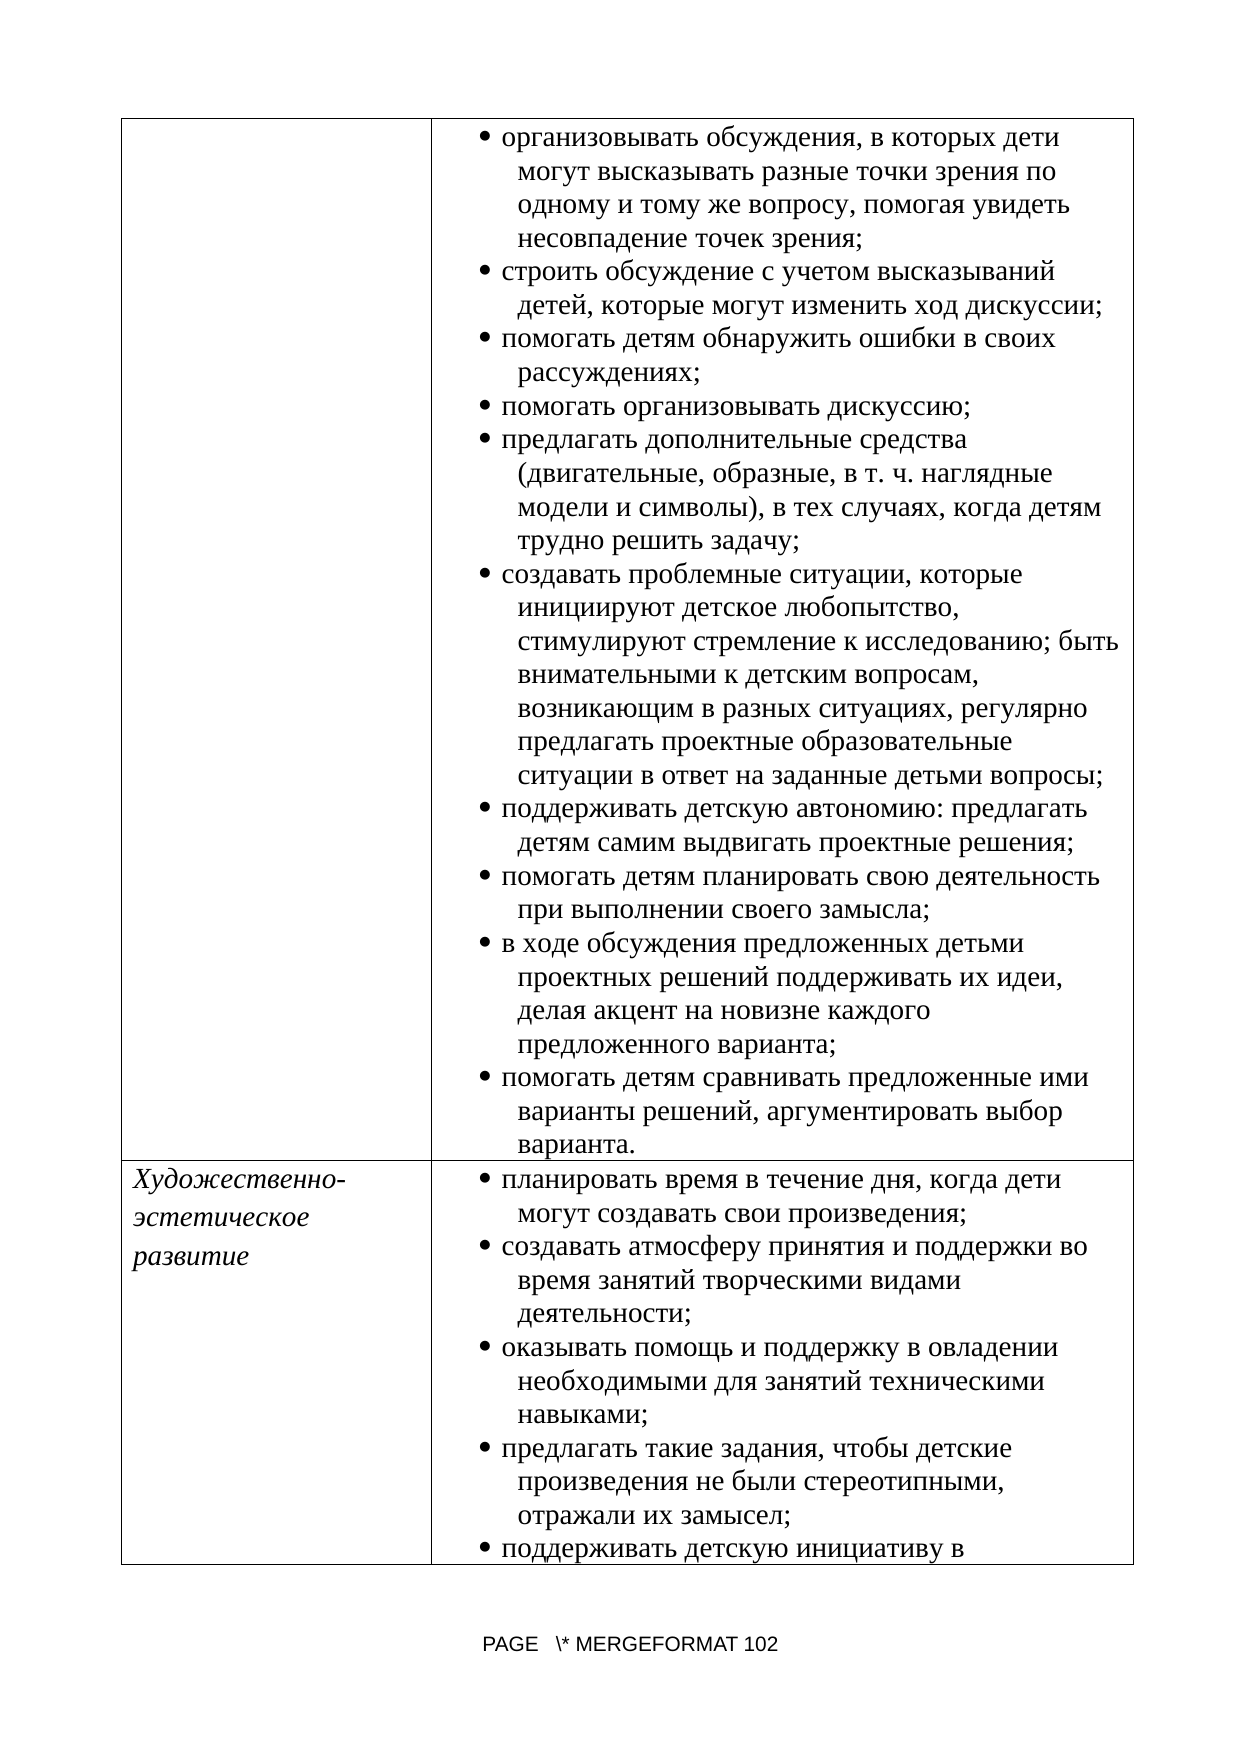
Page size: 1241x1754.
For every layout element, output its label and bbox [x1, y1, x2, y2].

table_cell [122, 119, 431, 1160]
table_cell [432, 119, 1133, 1160]
table_cell [122, 1161, 431, 1564]
table_cell [432, 1161, 1133, 1564]
